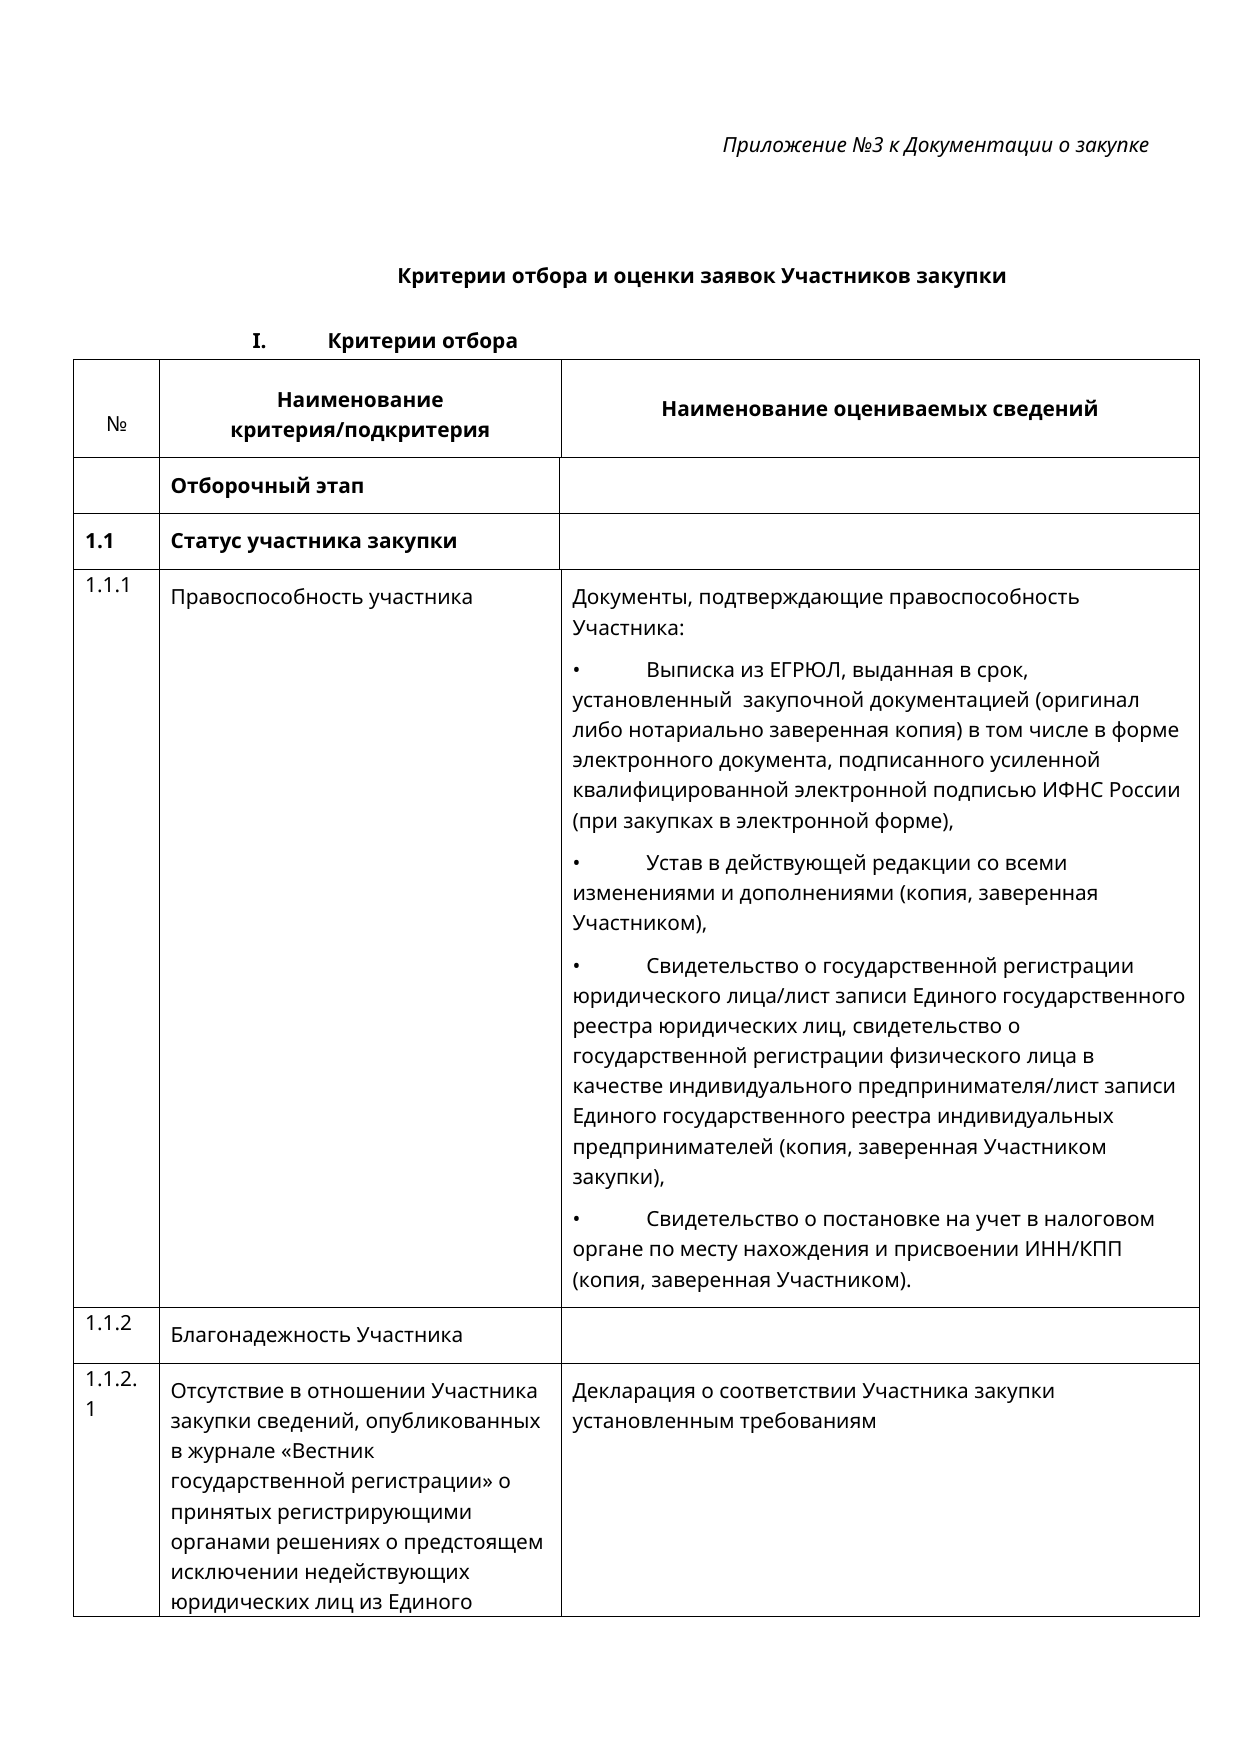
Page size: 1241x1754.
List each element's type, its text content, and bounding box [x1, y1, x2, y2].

table_cell 1.1.2 [74, 1308, 159, 1363]
table_cell Отборочный этап [160, 458, 559, 513]
table_header № [74, 360, 159, 457]
table_cell 1.1.2.1 [74, 1364, 159, 1616]
table_header Наименование критерия/подкритерия [160, 360, 561, 457]
table_cell 1.1.1 [74, 570, 159, 1307]
list Приложение №3 к Документации о закупке [252, 131, 1152, 159]
table_cell [560, 514, 1199, 569]
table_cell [160, 1364, 561, 1616]
table_cell [562, 1308, 1199, 1363]
table_cell 1.1 [74, 514, 159, 569]
list Критерии отбора и оценки заявок Участников закупки [252, 261, 1152, 289]
table_cell Благонадежность Участника [160, 1308, 561, 1363]
list Критерии отбора [252, 326, 1152, 355]
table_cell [562, 1364, 1199, 1616]
table_cell Правоспособность участника [160, 570, 561, 1307]
table_cell [560, 458, 1199, 513]
table_cell Статус участника закупки [160, 514, 559, 569]
table_header Наименование оцениваемых сведений [562, 360, 1199, 457]
table_cell [74, 458, 159, 513]
table_cell Документы, подтверждающие правоспособность Участника: • Выписка из ЕГРЮЛ, выданная в срок, установленный закупочной документацией (оригинал либо нотариально заверенная копия) в том числе в форме электронного документа, подписанного усиленной квалифицированной электронной подписью ИФНС России (при закупках в электронной форме), • Устав в действующей редакции со всеми изменениями и дополнениями (копия, заверенная Участником), • Свидетельство о государственной регистрации юридического лица/лист записи Единого государственного реестра юридических лиц, свидетельство о государственной регистрации физического лица в качестве индивидуального предпринимателя/лист записи Единого государственного реестра индивидуальных предпринимателей (копия, заверенная Участником закупки), • Свидетельство о постановке на учет в налоговом органе по месту нахождения и присвоении ИНН/КПП (копия, заверенная Участником). [562, 570, 1199, 1307]
